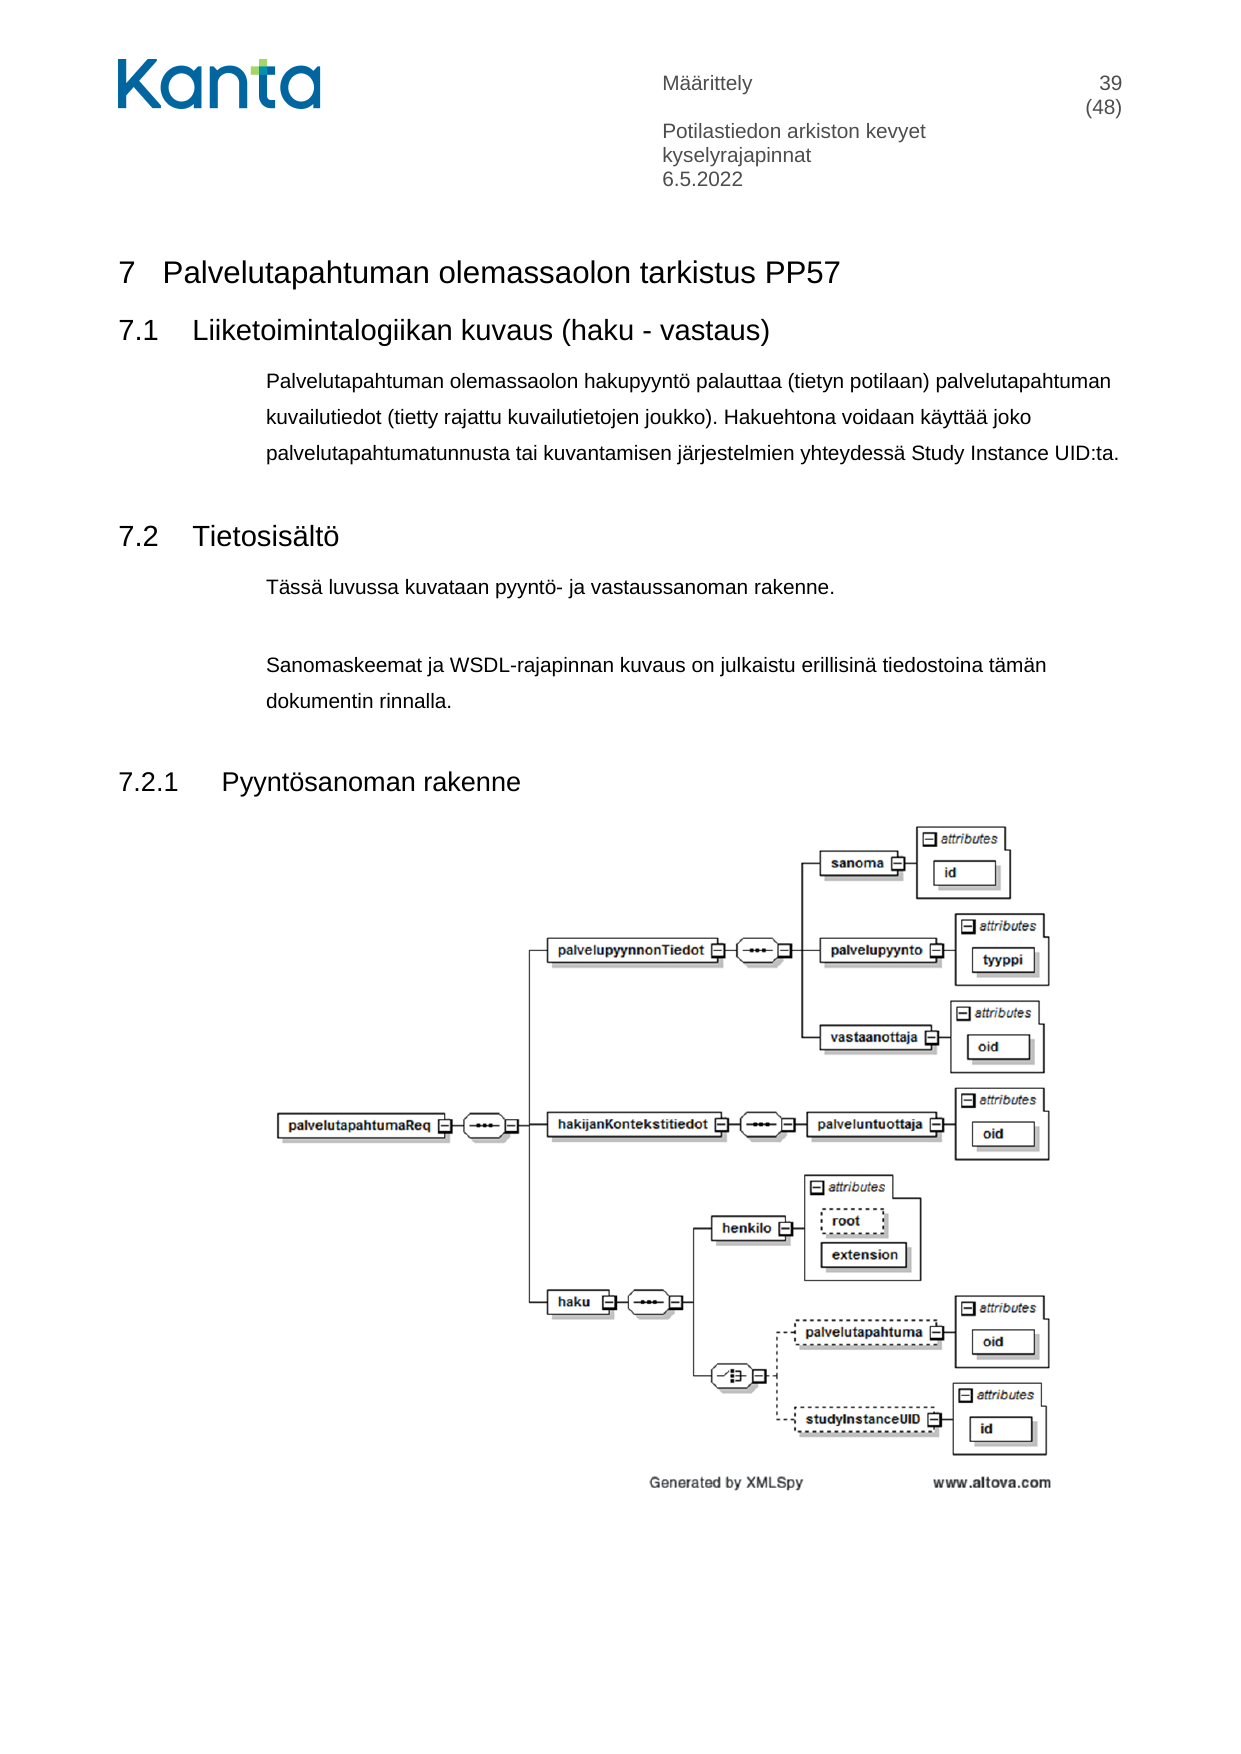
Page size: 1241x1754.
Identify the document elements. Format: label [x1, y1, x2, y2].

picture [265, 820, 1061, 1491]
picture [118, 59, 321, 109]
